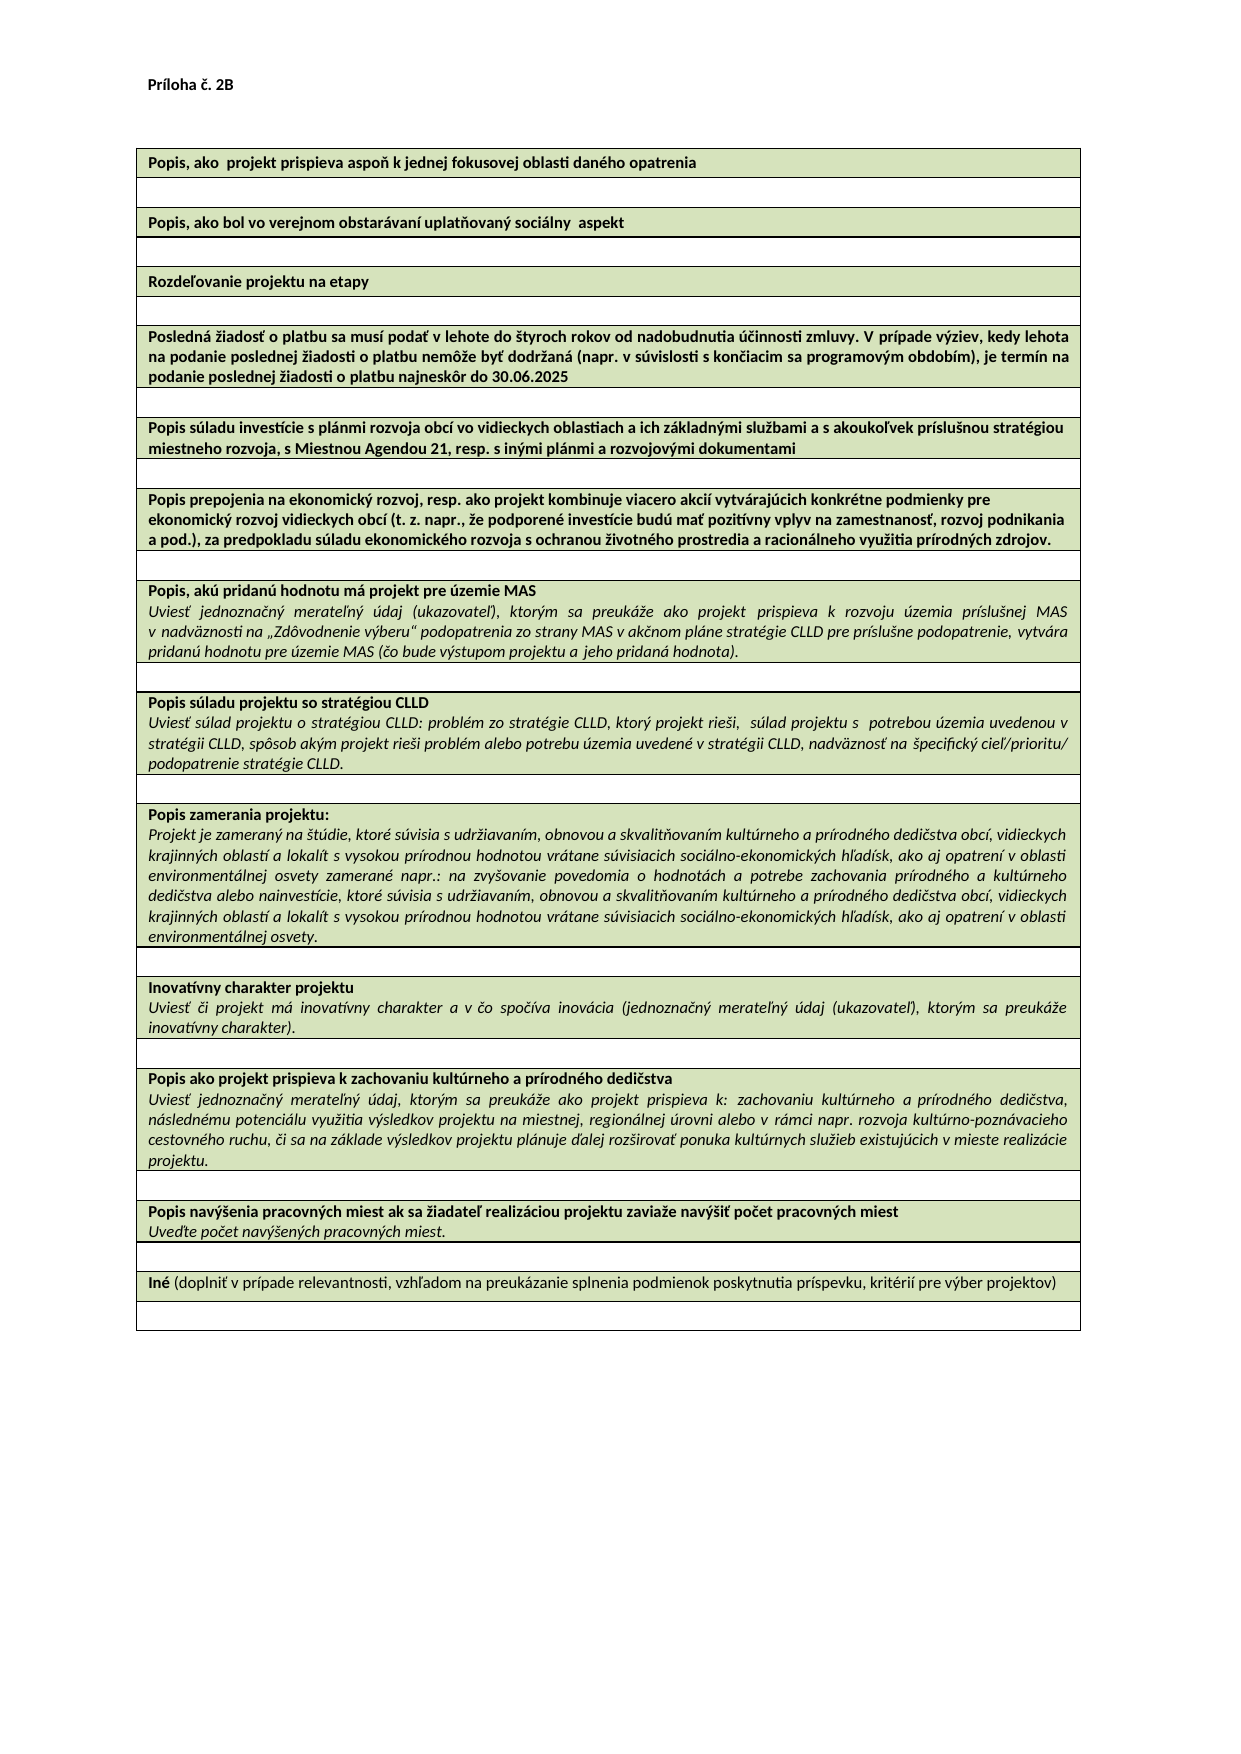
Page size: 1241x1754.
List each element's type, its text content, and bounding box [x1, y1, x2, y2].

table_cell [137, 1039, 1080, 1068]
table_cell [137, 1243, 1080, 1271]
table_cell [137, 178, 1080, 207]
table_cell [137, 948, 1080, 976]
table_cell Popis, akú pridanú hodnotu má projekt pre územie MAS Uviesť jednoznačný merateľný údaj (ukazovateľ), ktorým sa preukáže ako projekt prispieva k rozvoju územia príslušnej MAS v nadväznosti na „Zdôvodnenie výberu“ podopatrenia zo strany MAS v akčnom pláne stratégie CLLD pre príslušne podopatrenie, vytvára pridanú hodnotu pre územie MAS (čo bude výstupom projektu a jeho pridaná hodnota). [137, 581, 1080, 662]
table_cell Popis súladu projektu so stratégiou CLLD Uviesť súlad projektu o stratégiou CLLD: problém zo stratégie CLLD, ktorý projekt rieši, súlad projektu s potrebou územia uvedenou v stratégii CLLD, spôsob akým projekt rieši problém alebo potrebu územia uvedené v stratégii CLLD, nadväznosť na špecifický cieľ/prioritu/ podopatrenie stratégie CLLD. [137, 693, 1080, 774]
table_cell Inovatívny charakter projektu Uviesť či projekt má inovatívny charakter a v čo spočíva inovácia (jednoznačný merateľný údaj (ukazovateľ), ktorým sa preukáže inovatívny charakter). [137, 977, 1080, 1038]
table_cell Rozdeľovanie projektu na etapy [137, 267, 1080, 296]
table_cell Popis ako projekt prispieva k zachovaniu kultúrneho a prírodného dedičstva Uviesť jednoznačný merateľný údaj, ktorým sa preukáže ako projekt prispieva k: zachovaniu kultúrneho a prírodného dedičstva, následnému potenciálu využitia výsledkov projektu na miestnej, regionálnej úrovni alebo v rámci napr. rozvoja kultúrno-poznávacieho cestovného ruchu, či sa na základe výsledkov projektu plánuje ďalej rozširovať ponuka kultúrnych služieb existujúcich v mieste realizácie projektu. [137, 1069, 1080, 1170]
table_cell [137, 551, 1080, 579]
table_cell [137, 1302, 1080, 1330]
table_cell Popis, ako projekt prispieva aspoň k jednej fokusovej oblasti daného opatrenia [137, 149, 1080, 177]
table_cell Popis súladu investície s plánmi rozvoja obcí vo vidieckych oblastiach a ich základnými službami a s akoukoľvek príslušnou stratégiou miestneho rozvoja, s Miestnou Agendou 21, resp. s inými plánmi a rozvojovými dokumentami [137, 418, 1080, 458]
table_cell [137, 238, 1080, 266]
table_cell [137, 1171, 1080, 1200]
table_cell Iné (doplniť v prípade relevantnosti, vzhľadom na preukázanie splnenia podmienok poskytnutia príspevku, kritérií pre výber projektov) [137, 1272, 1080, 1301]
table_cell [137, 388, 1080, 417]
table_cell Popis, ako bol vo verejnom obstarávaní uplatňovaný sociálny aspekt [137, 208, 1080, 236]
table_cell Posledná žiadosť o platbu sa musí podať v lehote do štyroch rokov od nadobudnutia účinnosti zmluvy. V prípade výziev, kedy lehota na podanie poslednej žiadosti o platbu nemôže byť dodržaná (napr. v súvislosti s končiacim sa programovým obdobím), je termín na podanie poslednej žiadosti o platbu najneskôr do 30.06.2025 [137, 326, 1080, 387]
table_cell Popis prepojenia na ekonomický rozvoj, resp. ako projekt kombinuje viacero akcií vytvárajúcich konkrétne podmienky pre ekonomický rozvoj vidieckych obcí (t. z. napr., že podporené investície budú mať pozitívny vplyv na zamestnanosť, rozvoj podnikania a pod.), za predpokladu súladu ekonomického rozvoja s ochranou životného prostredia a racionálneho využitia prírodných zdrojov. [137, 489, 1080, 550]
table_cell Popis navýšenia pracovných miest ak sa žiadateľ realizáciou projektu zaviaže navýšiť počet pracovných miest Uveďte počet navýšených pracovných miest. [137, 1201, 1080, 1241]
table_cell Popis zamerania projektu: Projekt je zameraný na štúdie, ktoré súvisia s udržiavaním, obnovou a skvalitňovaním kultúrneho a prírodného dedičstva obcí, vidieckych krajinných oblastí a lokalít s vysokou prírodnou hodnotou vrátane súvisiacich sociálno-ekonomických hľadísk, ako aj opatrení v oblasti environmentálnej osvety zamerané napr.: na zvyšovanie povedomia o hodnotách a potrebe zachovania prírodného a kultúrneho dedičstva alebo nainvestície, ktoré súvisia s udržiavaním, obnovou a skvalitňovaním kultúrneho a prírodného dedičstva obcí, vidieckych krajinných oblastí a lokalít s vysokou prírodnou hodnotou vrátane súvisiacich sociálno-ekonomických hľadísk, ako aj opatrení v oblasti environmentálnej osvety. [137, 804, 1080, 946]
table_cell [137, 297, 1080, 325]
table_cell [137, 775, 1080, 803]
table_cell [137, 663, 1080, 691]
table_cell [137, 459, 1080, 488]
